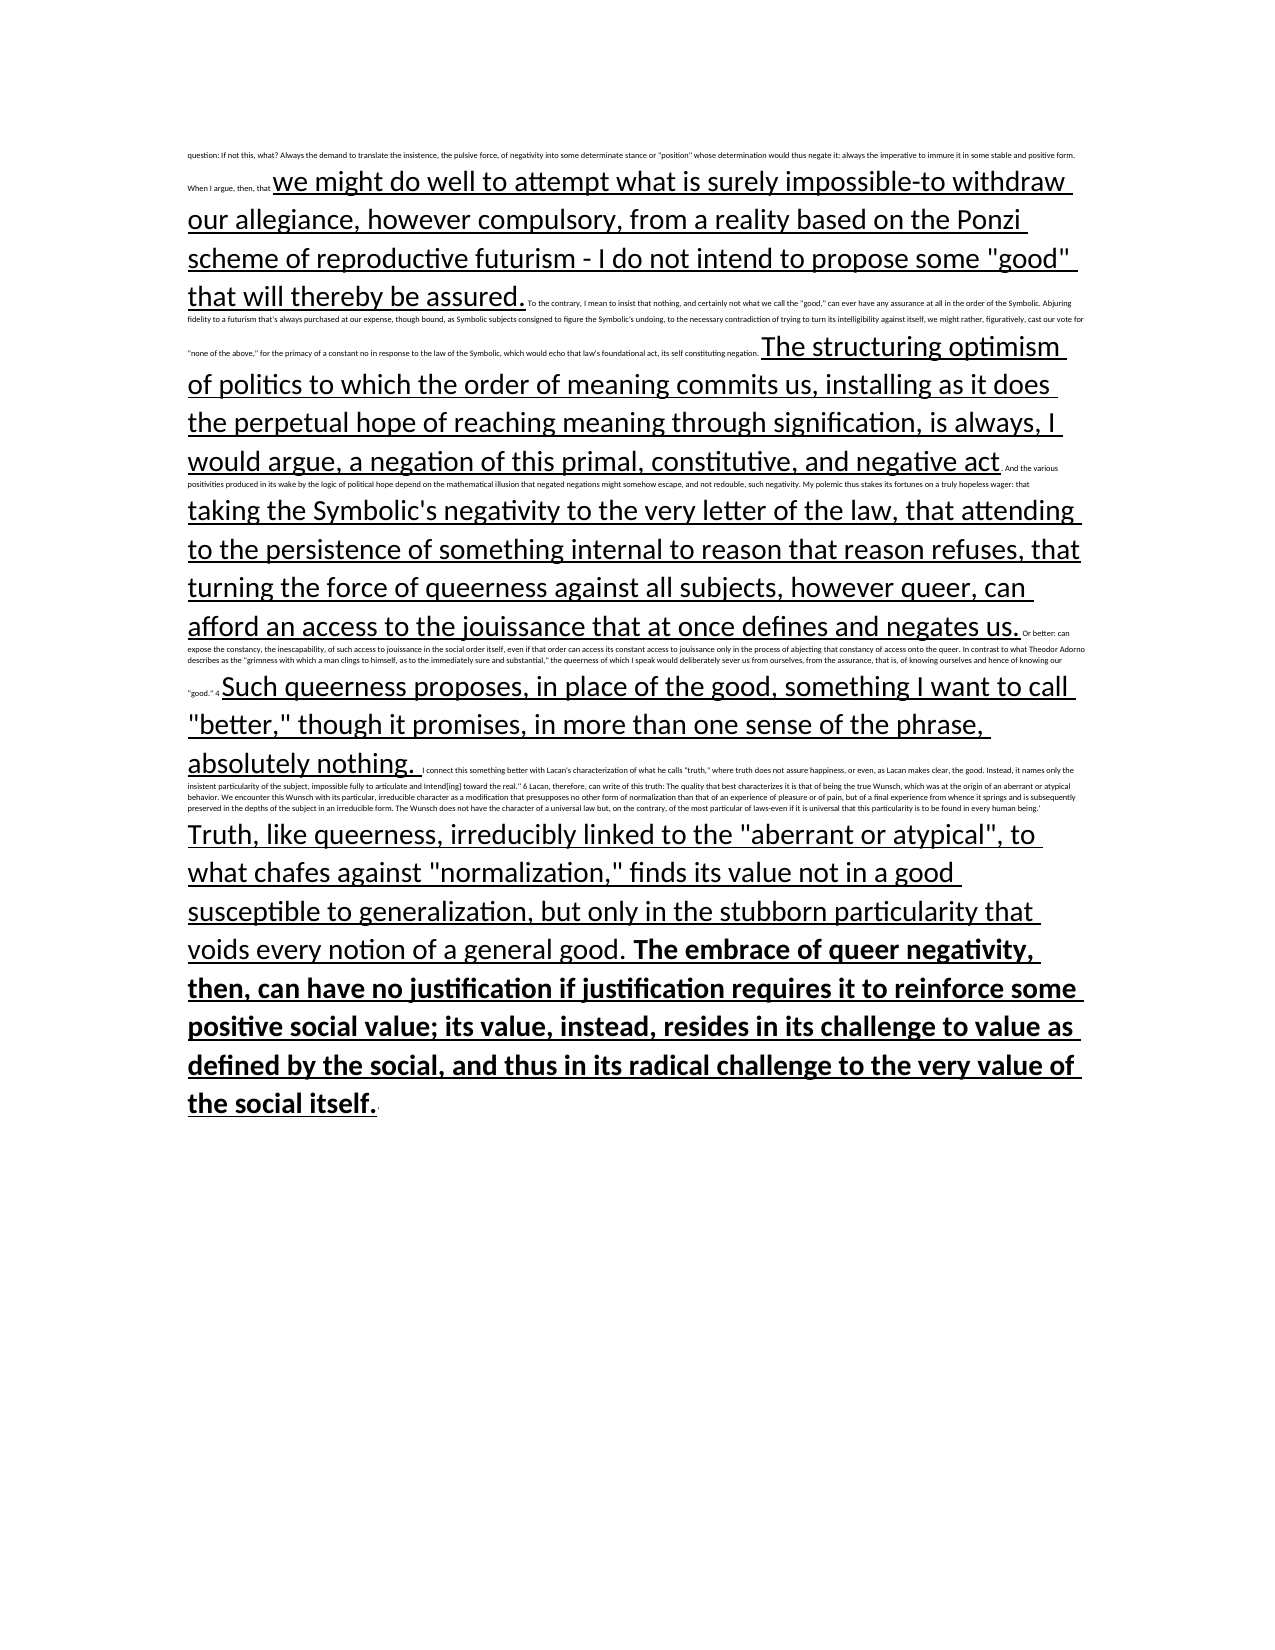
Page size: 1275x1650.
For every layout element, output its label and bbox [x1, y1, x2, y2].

text [187, 150, 1087, 1121]
